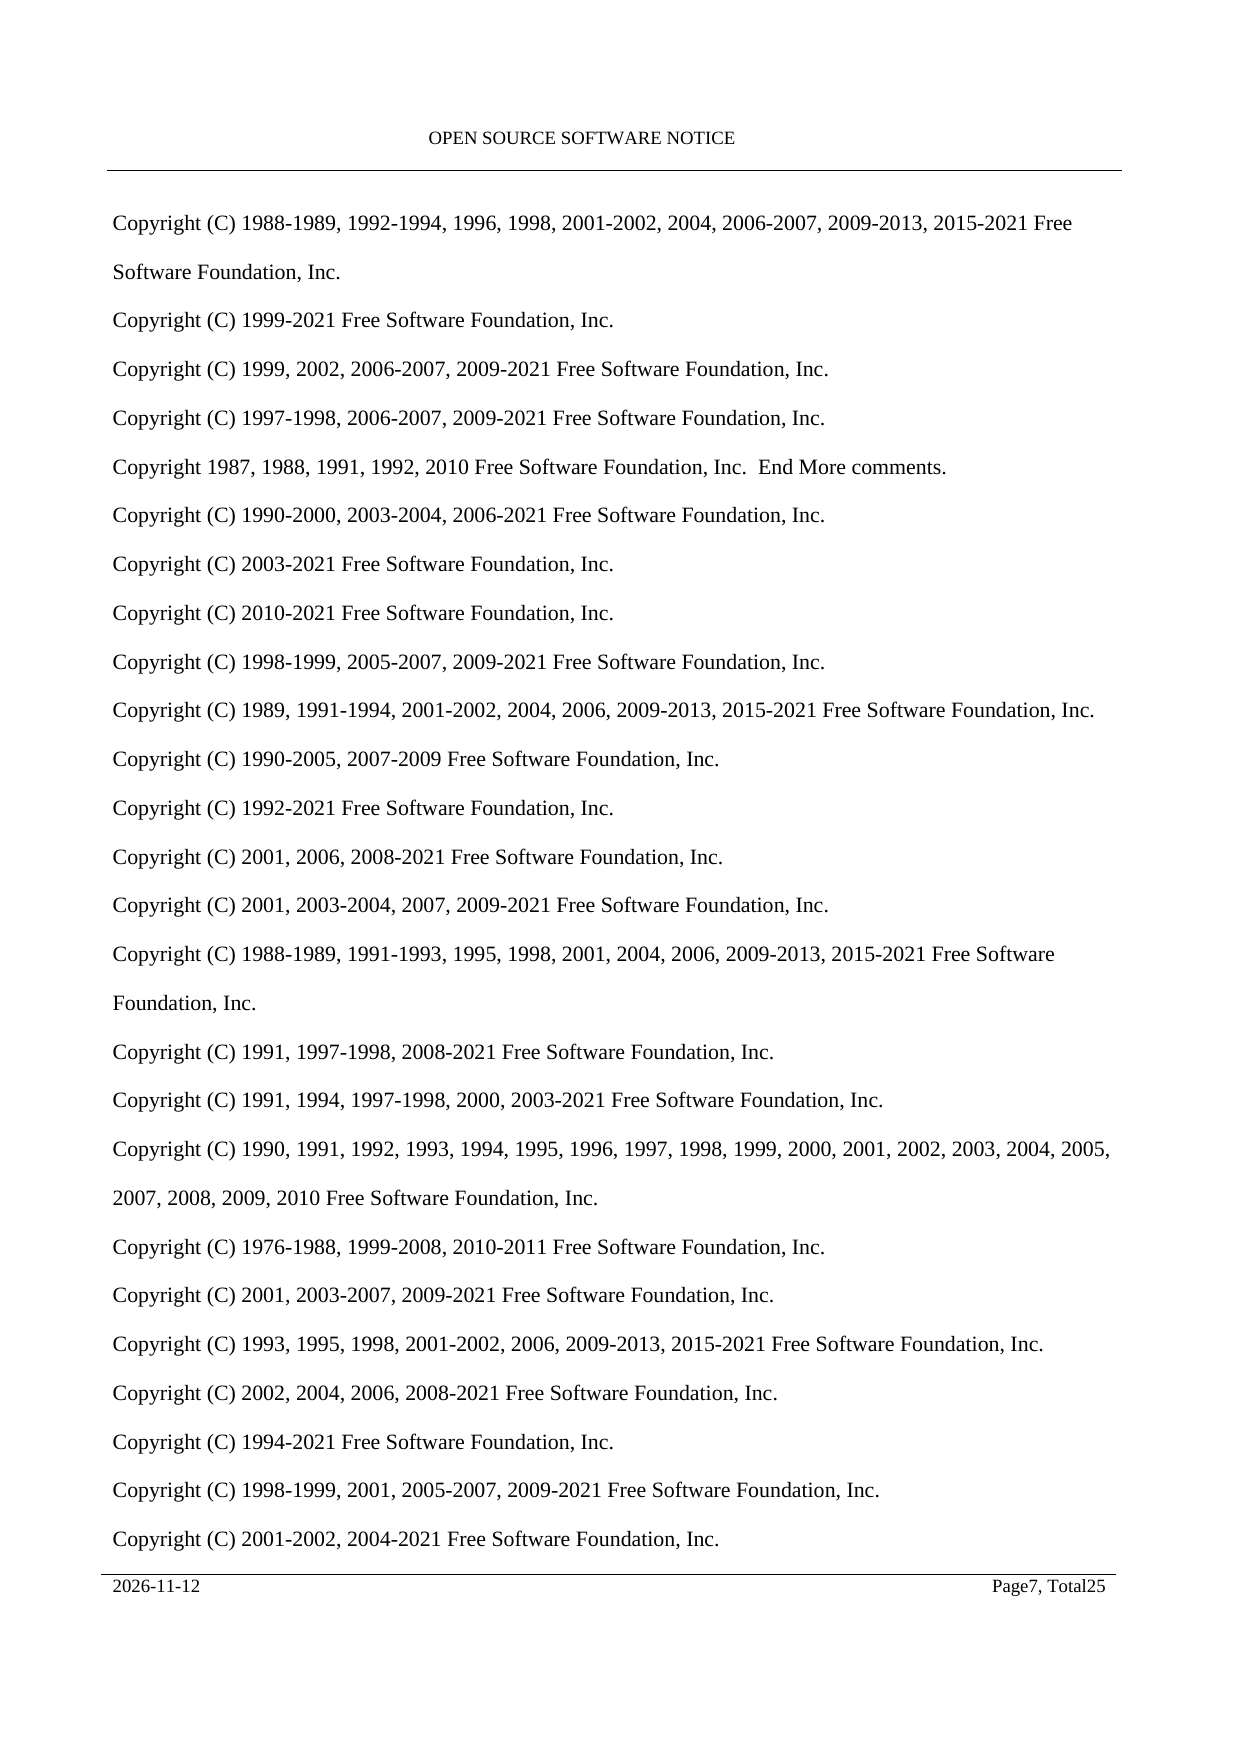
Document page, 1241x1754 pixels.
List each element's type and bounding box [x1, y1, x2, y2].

text [112, 206, 1128, 1555]
